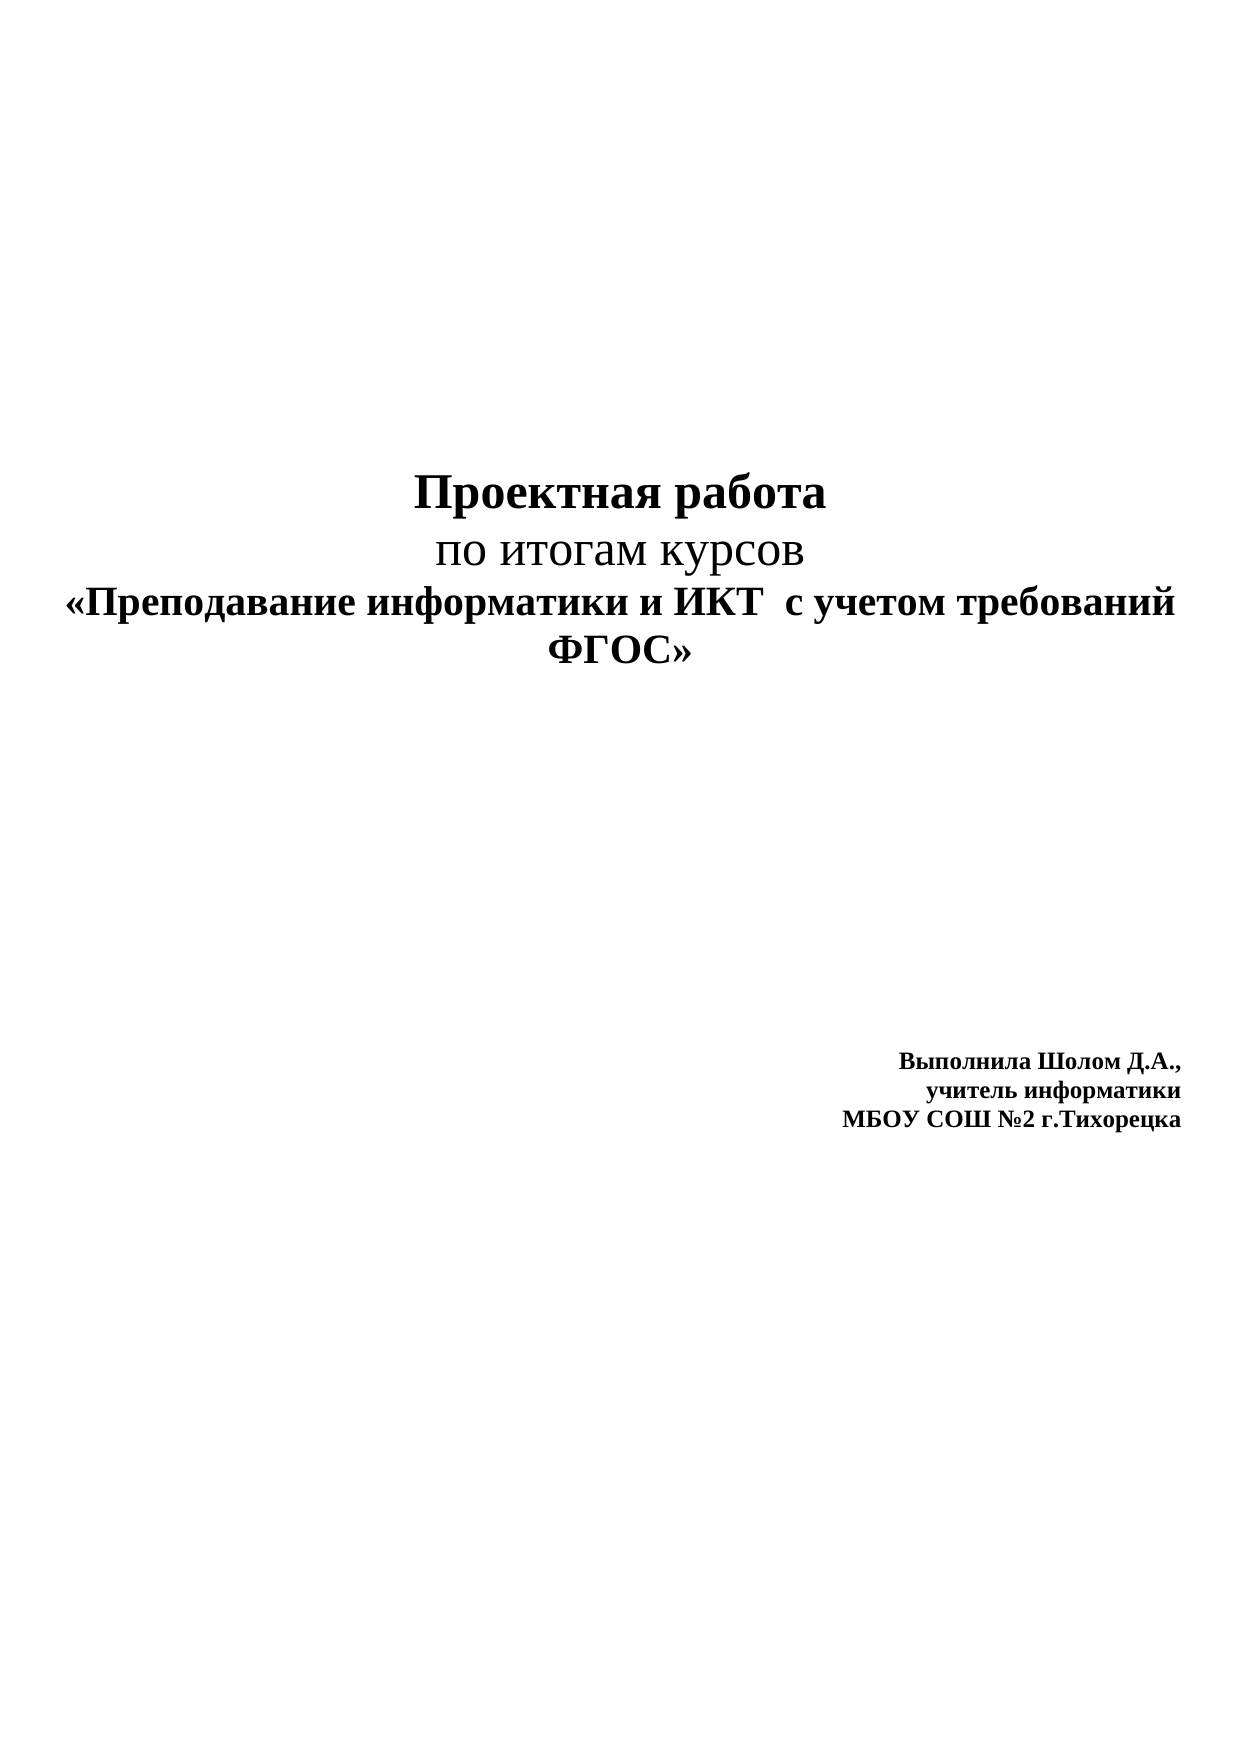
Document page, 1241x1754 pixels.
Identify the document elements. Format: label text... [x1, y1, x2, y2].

text учитель информатики [59, 1075, 1181, 1104]
subtitle «Преподавание информатики и ИКТ с учетом требований ФГОС» [59, 577, 1181, 672]
text МБОУ СОШ №2 г.Тихорецка [59, 1104, 1181, 1132]
text Выполнила Шолом Д.А., [59, 1046, 1181, 1075]
subtitle по итогам курсов [59, 519, 1181, 577]
text Проектная работа [59, 462, 1181, 519]
